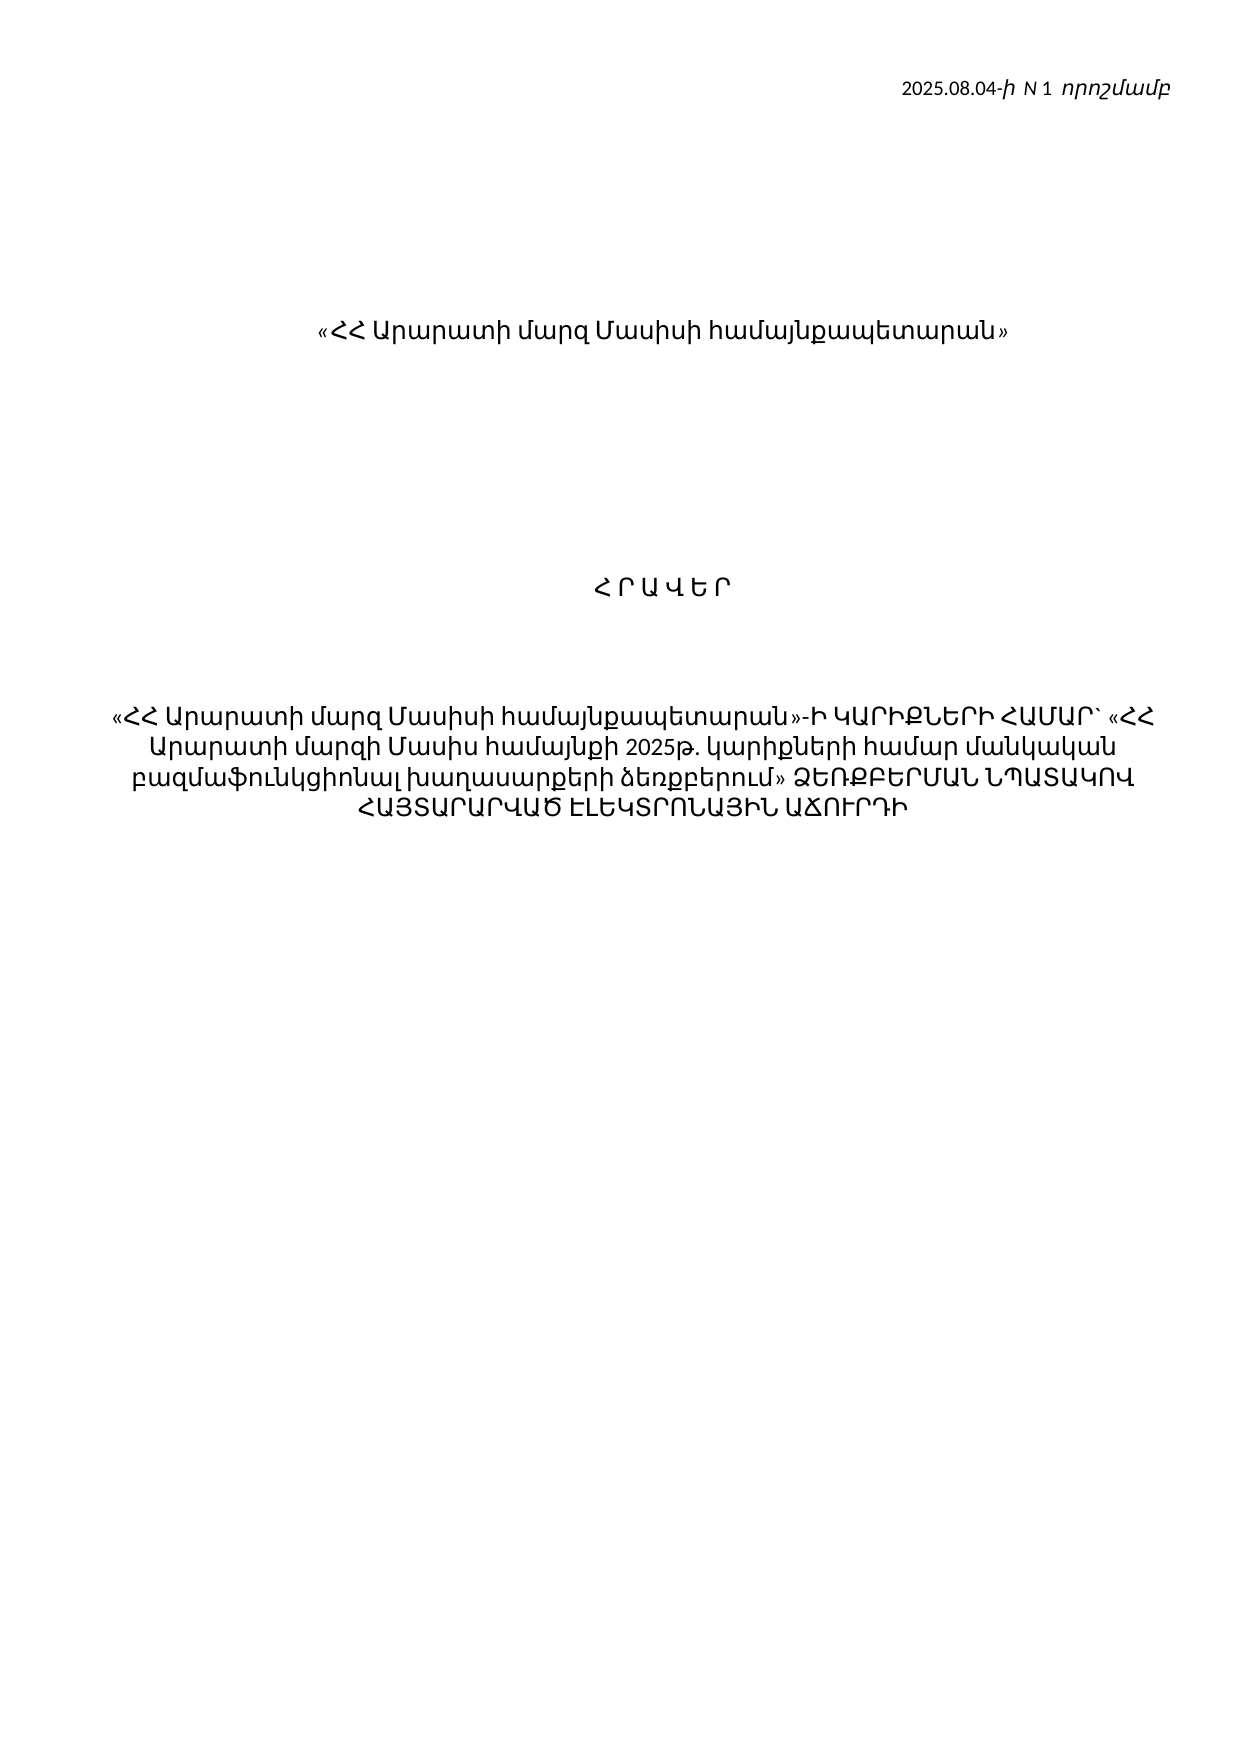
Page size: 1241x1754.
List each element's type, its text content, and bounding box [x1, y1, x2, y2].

text Հ Ր Ա Վ Ե Ր [94, 572, 1172, 602]
text « ՀՀ Արարատի մարզ Մասիսի համայնքապետարան» [94, 316, 1172, 346]
text 2025.08.04 -ի N 1 որոշմամբ [94, 75, 1171, 100]
text «ՀՀ Արարատի մարզ Մասիսի համայնքապետարան»-Ի ԿԱՐԻՔՆԵՐԻ ՀԱՄԱՐ` «ՀՀ Արարատի մարզի Մասիս համայնքի 2025թ. կարիքների համար մանկական բազմաֆունկցիոնալ խաղասարքերի ձեռքբերում» ՁԵՌՔԲԵՐՄԱՆ ՆՊԱՏԱԿՈՎ ՀԱՅՏԱՐԱՐՎԱԾ ԷԼԵԿՏՐՈՆԱՅԻՆ ԱՃՈՒՐԴԻ [94, 701, 1172, 823]
